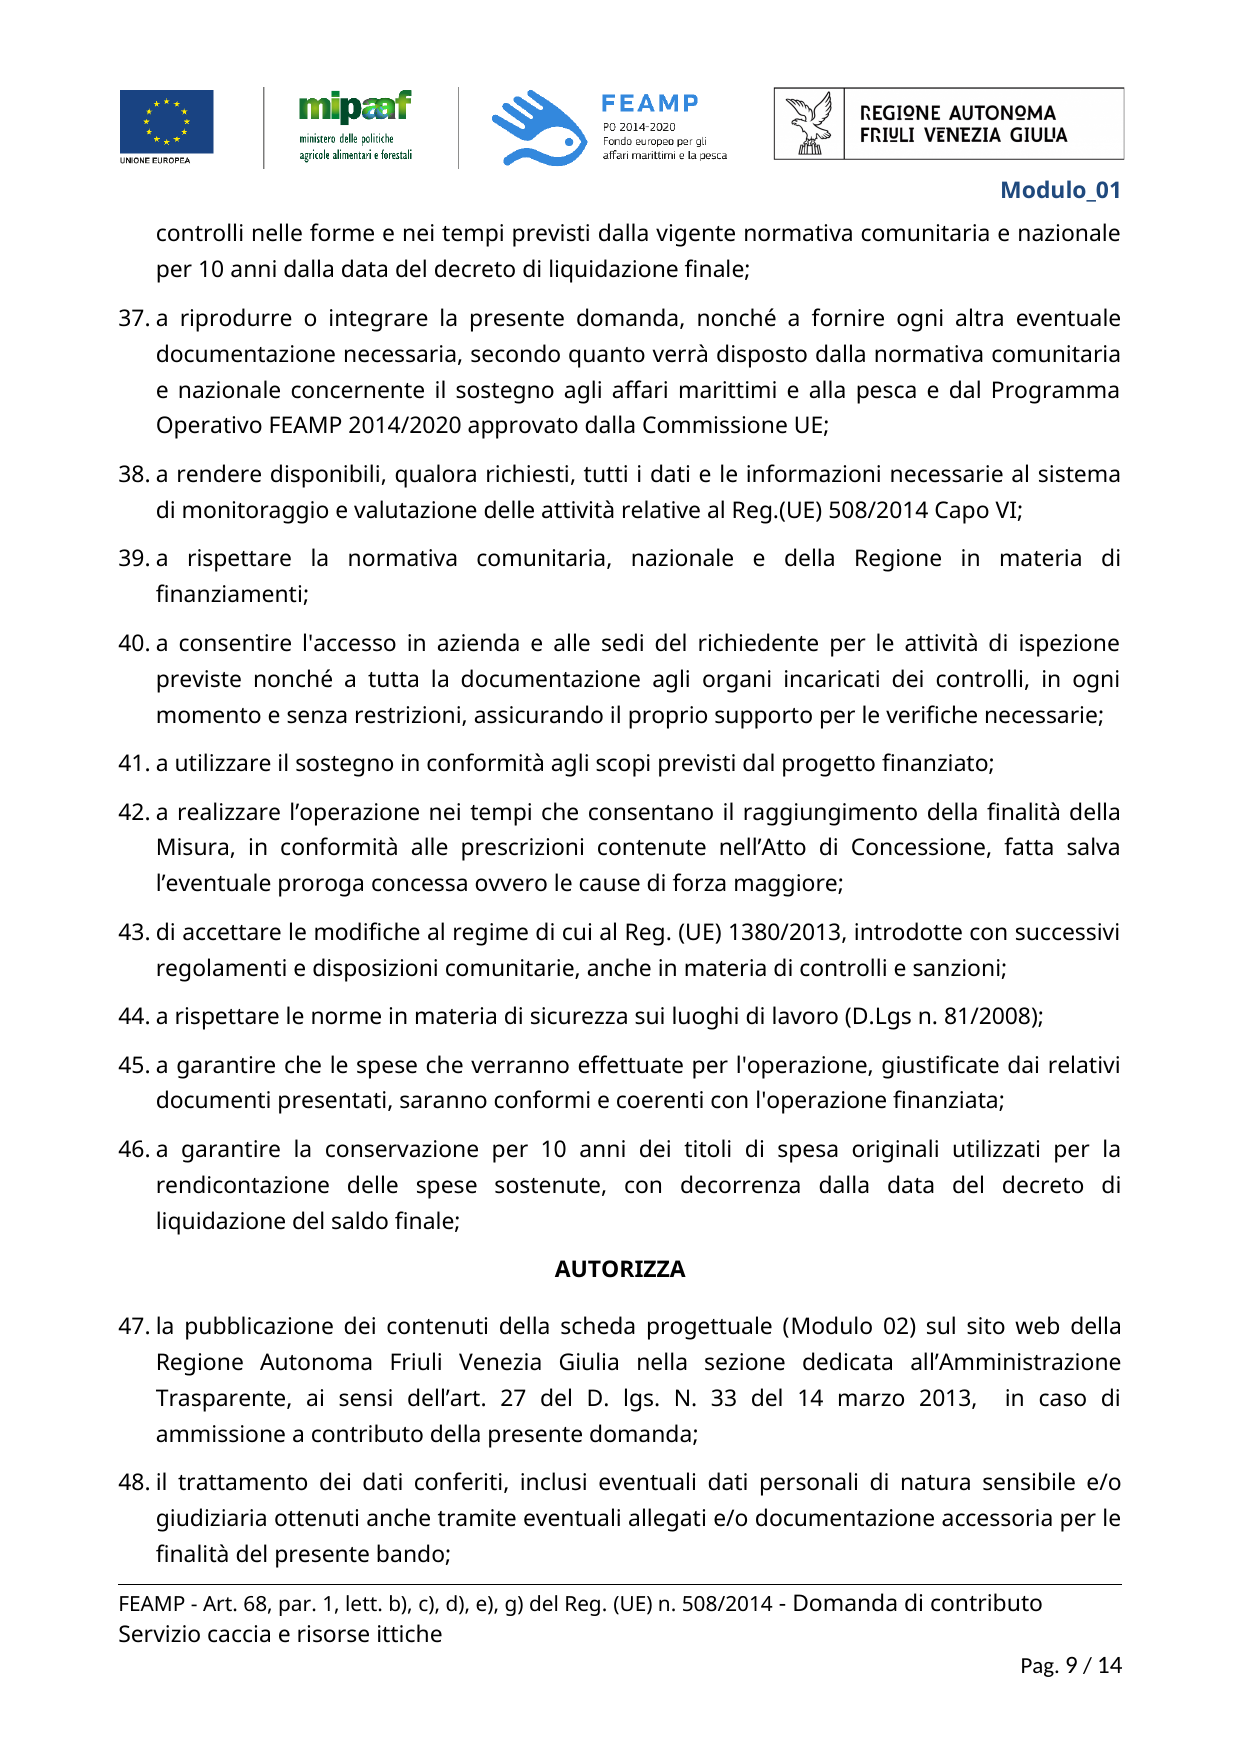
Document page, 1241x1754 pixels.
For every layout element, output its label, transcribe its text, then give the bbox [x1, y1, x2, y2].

picture [79, 53, 762, 190]
list a riprodurre o integrare la presente domanda, nonché a fornire ogni altra eventuale documentazione necessaria, secondo quanto verrà disposto dalla normativa comunitaria e nazionale concernente il sostegno agli affari marittimi e alla pesca e dal Programma Operativo FEAMP 2014/2020 approvato dalla Commissione UE; [118, 302, 1122, 441]
list a garantire che le spese che verranno effettuate per l'operazione, giustificate dai relativi documenti presentati, saranno conformi e coerenti con l'operazione finanziata; [118, 1048, 1122, 1116]
list a rendere disponibili, qualora richiesti, tutti i dati e le informazioni necessarie al sistema di monitoraggio e valutazione delle attività relative al Reg.(UE) 508/2014 Capo VI; [118, 458, 1122, 525]
list di accettare le modifiche al regime di cui al Reg. (UE) 1380/2013, introdotte con successivi regolamenti e disposizioni comunitarie, anche in materia di controlli e sanzioni; [118, 916, 1122, 983]
list il trattamento dei dati conferiti, inclusi eventuali dati personali di natura sensibile e/o giudiziaria ottenuti anche tramite eventuali allegati e/o documentazione accessoria per le finalità del presente bando; [118, 1466, 1122, 1569]
list a utilizzare il sostegno in conformità agli scopi previsti dal progetto finanziato; [118, 747, 1122, 778]
list a rispettare la normativa comunitaria, nazionale e della Regione in materia di finanziamenti; [118, 542, 1122, 609]
picture [773, 87, 1125, 160]
text AUTORIZZA [118, 1253, 1122, 1284]
list a garantire la conservazione per 10 anni dei titoli di spesa originali utilizzati per la rendicontazione delle spese sostenute, con decorrenza dalla data del decreto di liquidazione del saldo finale; [118, 1133, 1122, 1236]
list la pubblicazione dei contenuti della scheda progettuale (Modulo 02) sul sito web della Regione Autonoma Friuli Venezia Giulia nella sezione dedicata all’Amministrazione Trasparente, ai sensi dell’art. 27 del D. lgs. N. 33 del 14 marzo 2013, in caso di ammissione a contributo della presente domanda; [118, 1310, 1122, 1449]
list a rispettare le norme in materia di sicurezza sui luoghi di lavoro (D.Lgs n. 81/2008); [118, 1000, 1122, 1031]
list a realizzare l’operazione nei tempi che consentano il raggiungimento della finalità della Misura, in conformità alle prescrizioni contenute nell’Atto di Concessione, fatta salva l’eventuale proroga concessa ovvero le cause di forza maggiore; [118, 795, 1122, 898]
list a consentire l'accesso in azienda e alle sedi del richiedente per le attività di ispezione previste nonché a tutta la documentazione agli organi incaricati dei controlli, in ogni momento e senza restrizioni, assicurando il proprio supporto per le verifiche necessarie; [118, 627, 1122, 730]
